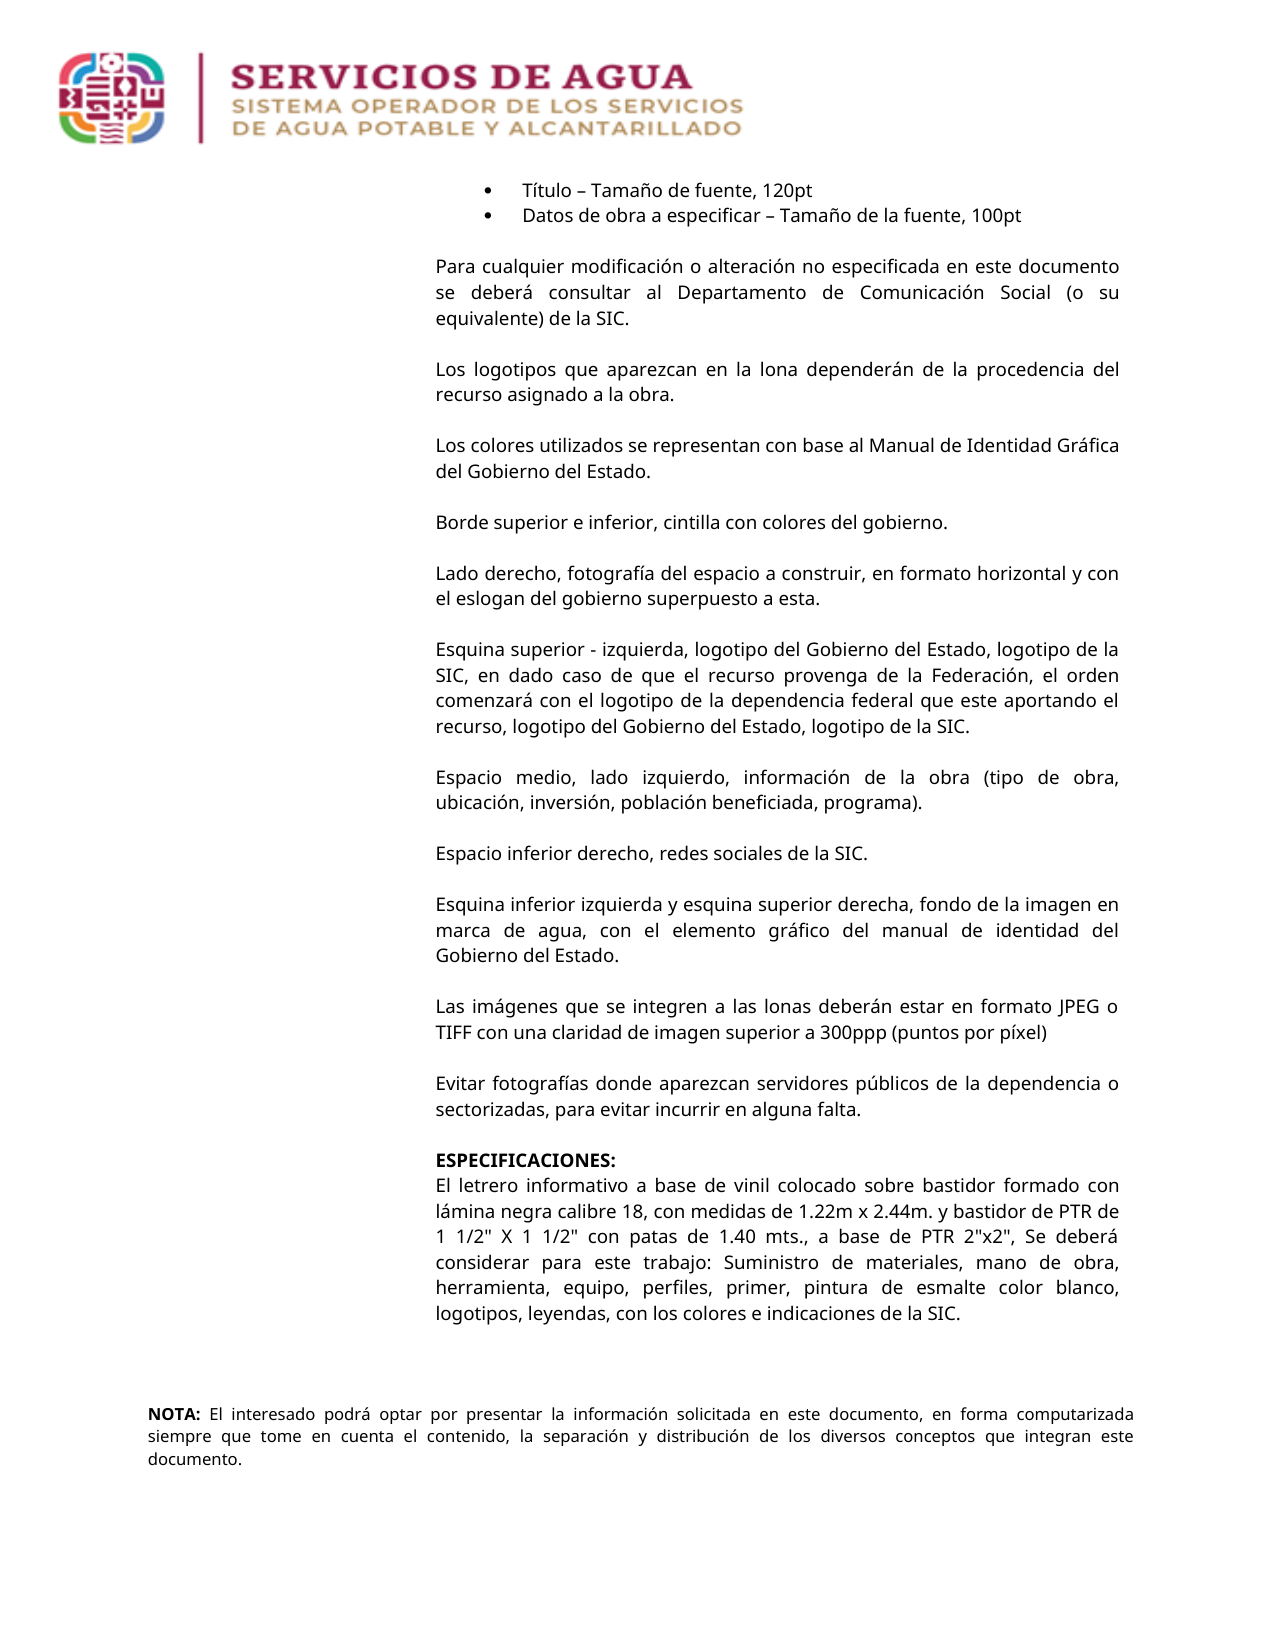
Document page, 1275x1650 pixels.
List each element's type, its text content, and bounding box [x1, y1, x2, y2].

picture [54, 42, 752, 160]
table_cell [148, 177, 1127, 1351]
text NOTA: El interesado podrá optar por presentar la información solicitada en este documento, en forma computarizada siempre que tome en cuenta el contenido, la separación y distribución de los diversos conceptos que integran este documento. [148, 1402, 1136, 1470]
